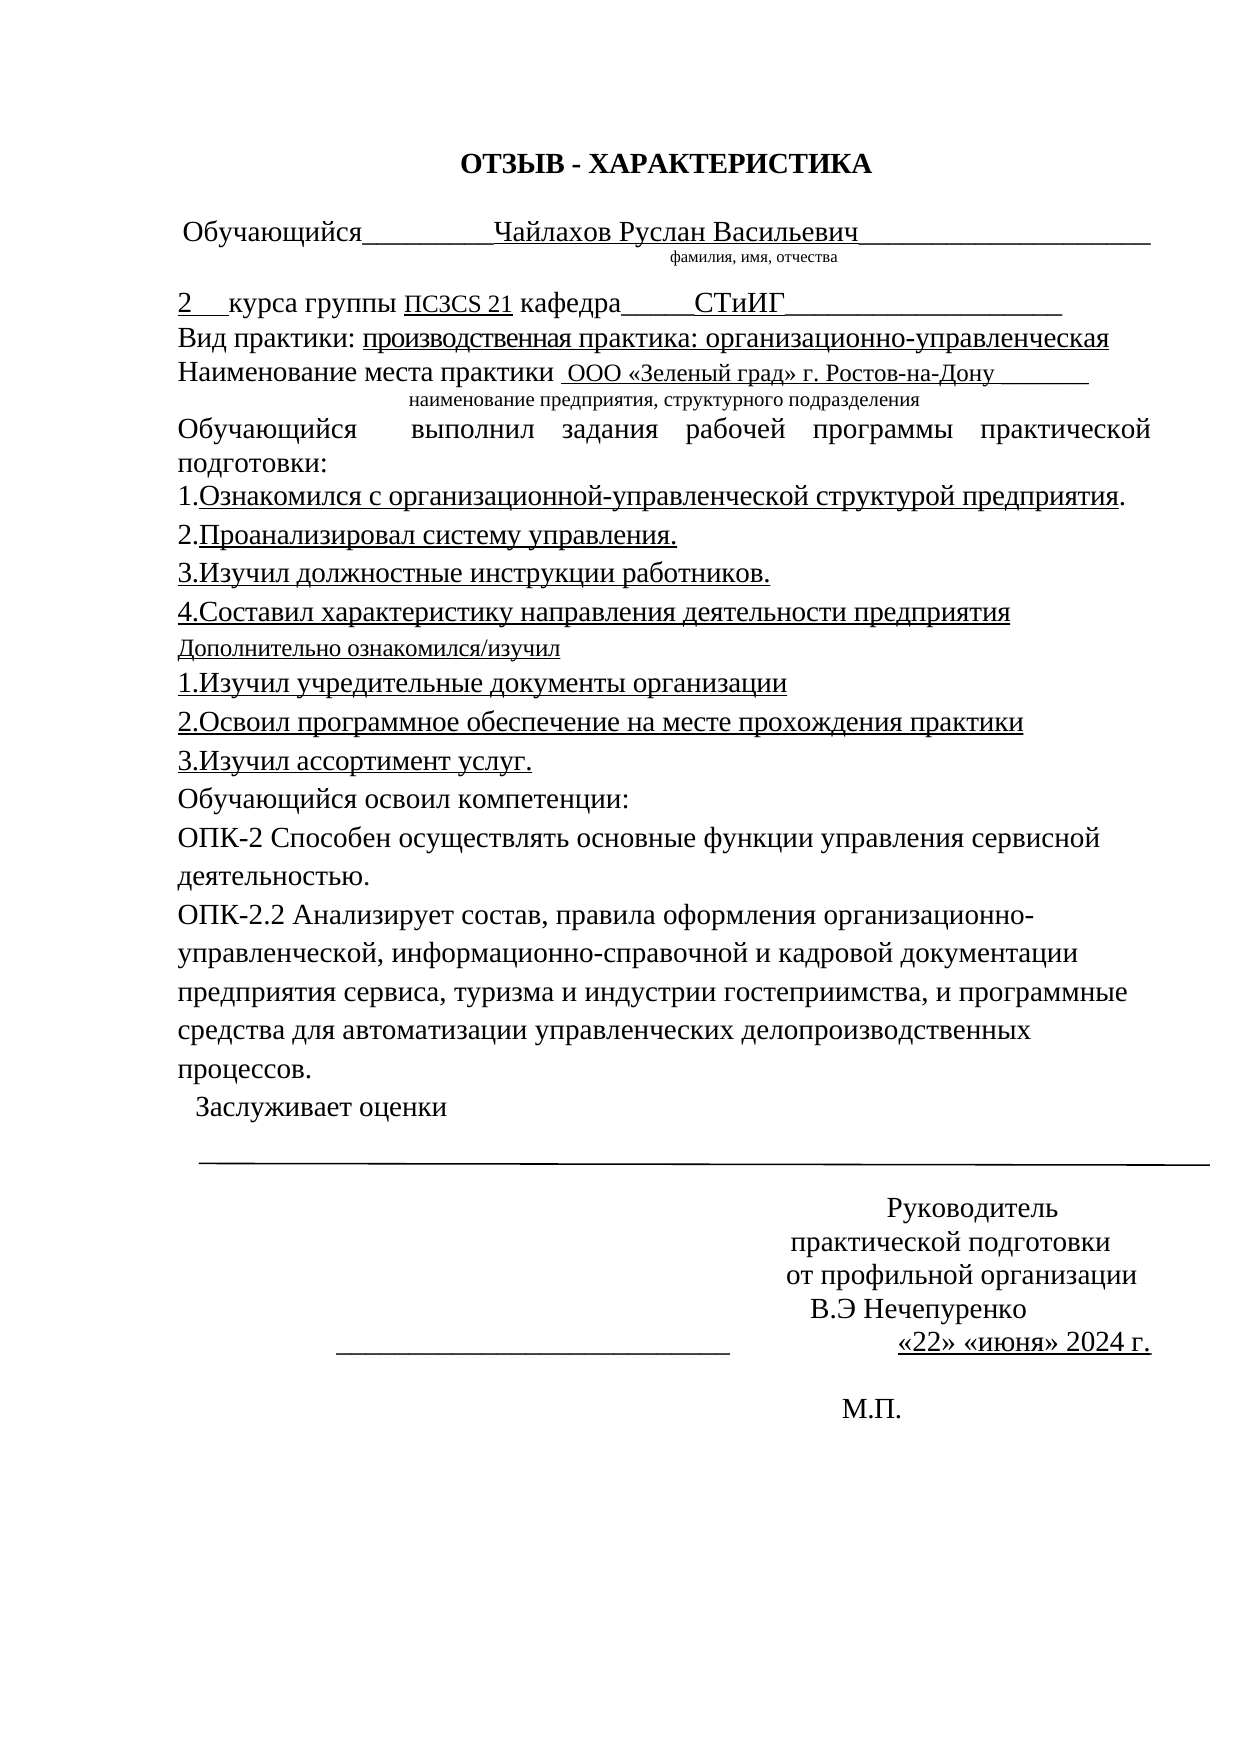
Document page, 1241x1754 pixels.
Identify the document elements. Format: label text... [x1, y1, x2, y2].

text Руководитель [195, 1190, 1152, 1224]
text 3.Изучил должностные инструкции работников. [177, 556, 1152, 589]
text ___________________________ «22» «июня» 2024 г. [195, 1324, 1152, 1358]
text Заслуживает оценки [195, 1089, 1152, 1123]
text Обучающийся_________Чайлахов Руслан Васильевич____________________ [182, 214, 1152, 247]
text Дополнительно ознакомился/изучил [177, 633, 1152, 661]
text 3.Изучил ассортимент услуг. [177, 743, 1152, 776]
text Обучающийся освоил компетенции: [177, 781, 1152, 815]
text 2.Проанализировал систему управления. [177, 517, 1152, 551]
text 2.Освоил программное обеспечение на месте прохождения практики [177, 704, 1152, 738]
text 1.Ознакомился с организационной-управленческой структурой предприятия. [177, 478, 1152, 512]
text ОТЗЫВ - ХАРАКТЕРИСТИКА [181, 147, 1152, 180]
text наименование предприятия, структурного подразделения [177, 387, 1152, 411]
text от профильной организации [195, 1257, 1152, 1291]
text М.П. [842, 1391, 1152, 1425]
text 2 курса группы ПСЗСS 21 кафедра_____СТиИГ___________________ [177, 286, 1152, 319]
text 1.Изучил учредительные документы организации [177, 666, 1152, 699]
text Обучающийся выполнил задания рабочей программы практической подготовки: [177, 411, 1152, 478]
text ОПК-2.2 Анализирует состав, правила оформления организационно-управленческой, информационно-справочной и кадровой документации предприятия сервиса, туризма и индустрии гостеприимства, и программные средства для автоматизации управленческих делопроизводственных процессов. [177, 897, 1152, 1084]
text Наименование места практики ООО «Зеленый град» г. Ростов-на-Дону _______ [177, 354, 1152, 387]
text фамилия, имя, отчества [182, 247, 1152, 266]
text практической подготовки [195, 1224, 1152, 1257]
text Вид практики: производственная практика: организационно-управленческая [177, 320, 1152, 353]
text ОПК-2 Способен осуществлять основные функции управления сервисной деятельностью. [177, 820, 1152, 892]
text 4.Составил характеристику направления деятельности предприятия [177, 594, 1152, 628]
text В.Э Нечепуренко [195, 1291, 1152, 1324]
